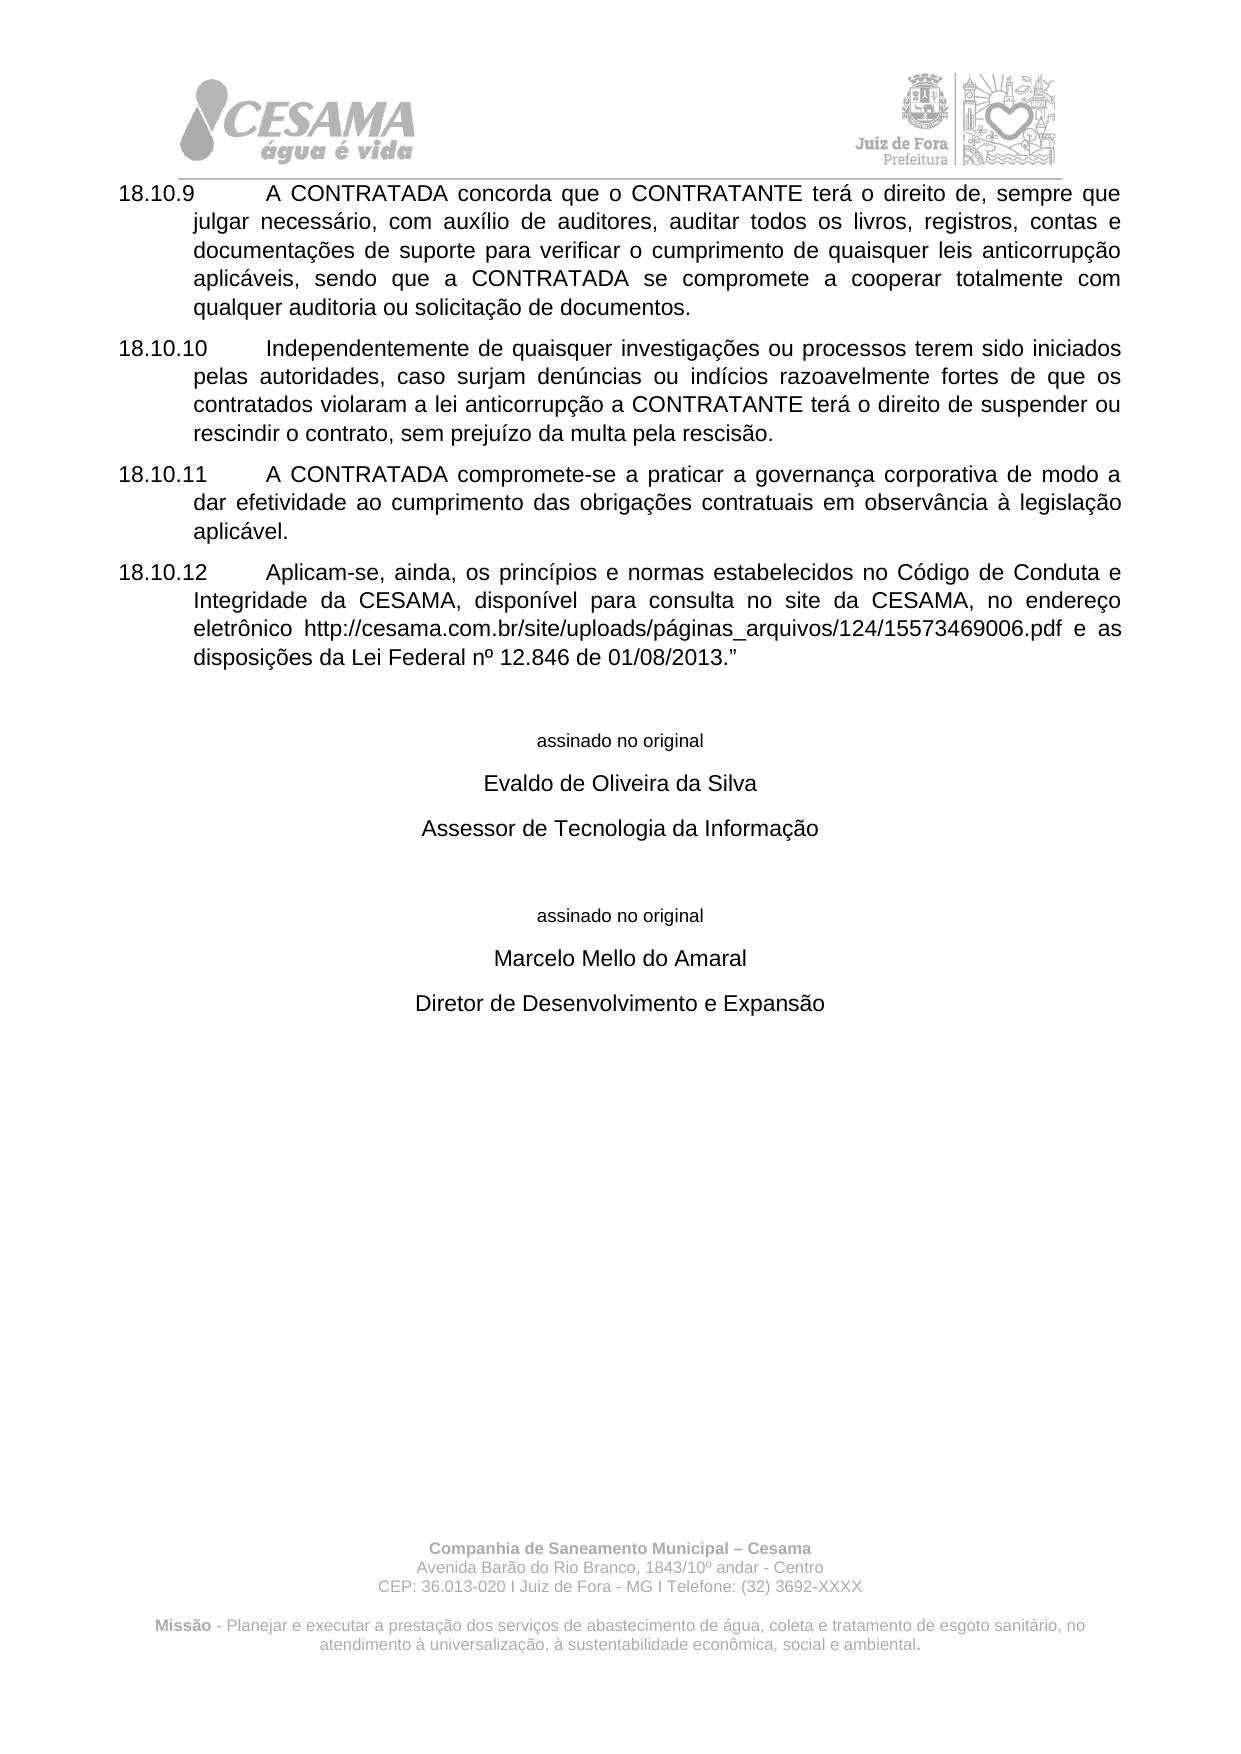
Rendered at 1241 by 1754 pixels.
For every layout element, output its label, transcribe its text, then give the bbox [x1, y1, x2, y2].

subtitle Aplicam-se, ainda, os princípios e normas estabelecidos no Código de Conduta e Integridade da CESAMA, disponível para consulta no site da CESAMA, no endereço eletrônico http://cesama.com.br/site/uploads/páginas_arquivos/124/15573469006.pdf e as disposições da Lei Federal nº 12.846 de 01/08/2013.” [118, 558, 1122, 670]
text Diretor de Desenvolvimento e Expansão [118, 990, 1122, 1016]
text assinado no original [118, 905, 1122, 927]
picture [177, 73, 1063, 180]
text Marcelo Mello do Amaral [118, 945, 1122, 971]
text assinado no original [118, 730, 1122, 751]
text Evaldo de Oliveira da Silva [118, 770, 1122, 796]
subtitle A CONTRATADA concorda que o CONTRATANTE terá o direito de, sempre que julgar necessário, com auxílio de auditores, auditar todos os livros, registros, contas e documentações de suporte para verificar o cumprimento de quaisquer leis anticorrupção aplicáveis, sendo que a CONTRATADA se compromete a cooperar totalmente com qualquer auditoria ou solicitação de documentos. [118, 180, 1122, 320]
subtitle Independentemente de quaisquer investigações ou processos terem sido iniciados pelas autoridades, caso surjam denúncias ou indícios razoavelmente fortes de que os contratados violaram a lei anticorrupção a CONTRATANTE terá o direito de suspender ou rescindir o contrato, sem prejuízo da multa pela rescisão. [118, 334, 1122, 446]
text Assessor de Tecnologia da Informação [118, 815, 1122, 841]
subtitle A CONTRATADA compromete-se a praticar a governança corporativa de modo a dar efetividade ao cumprimento das obrigações contratuais em observância à legislação aplicável. [118, 461, 1122, 544]
